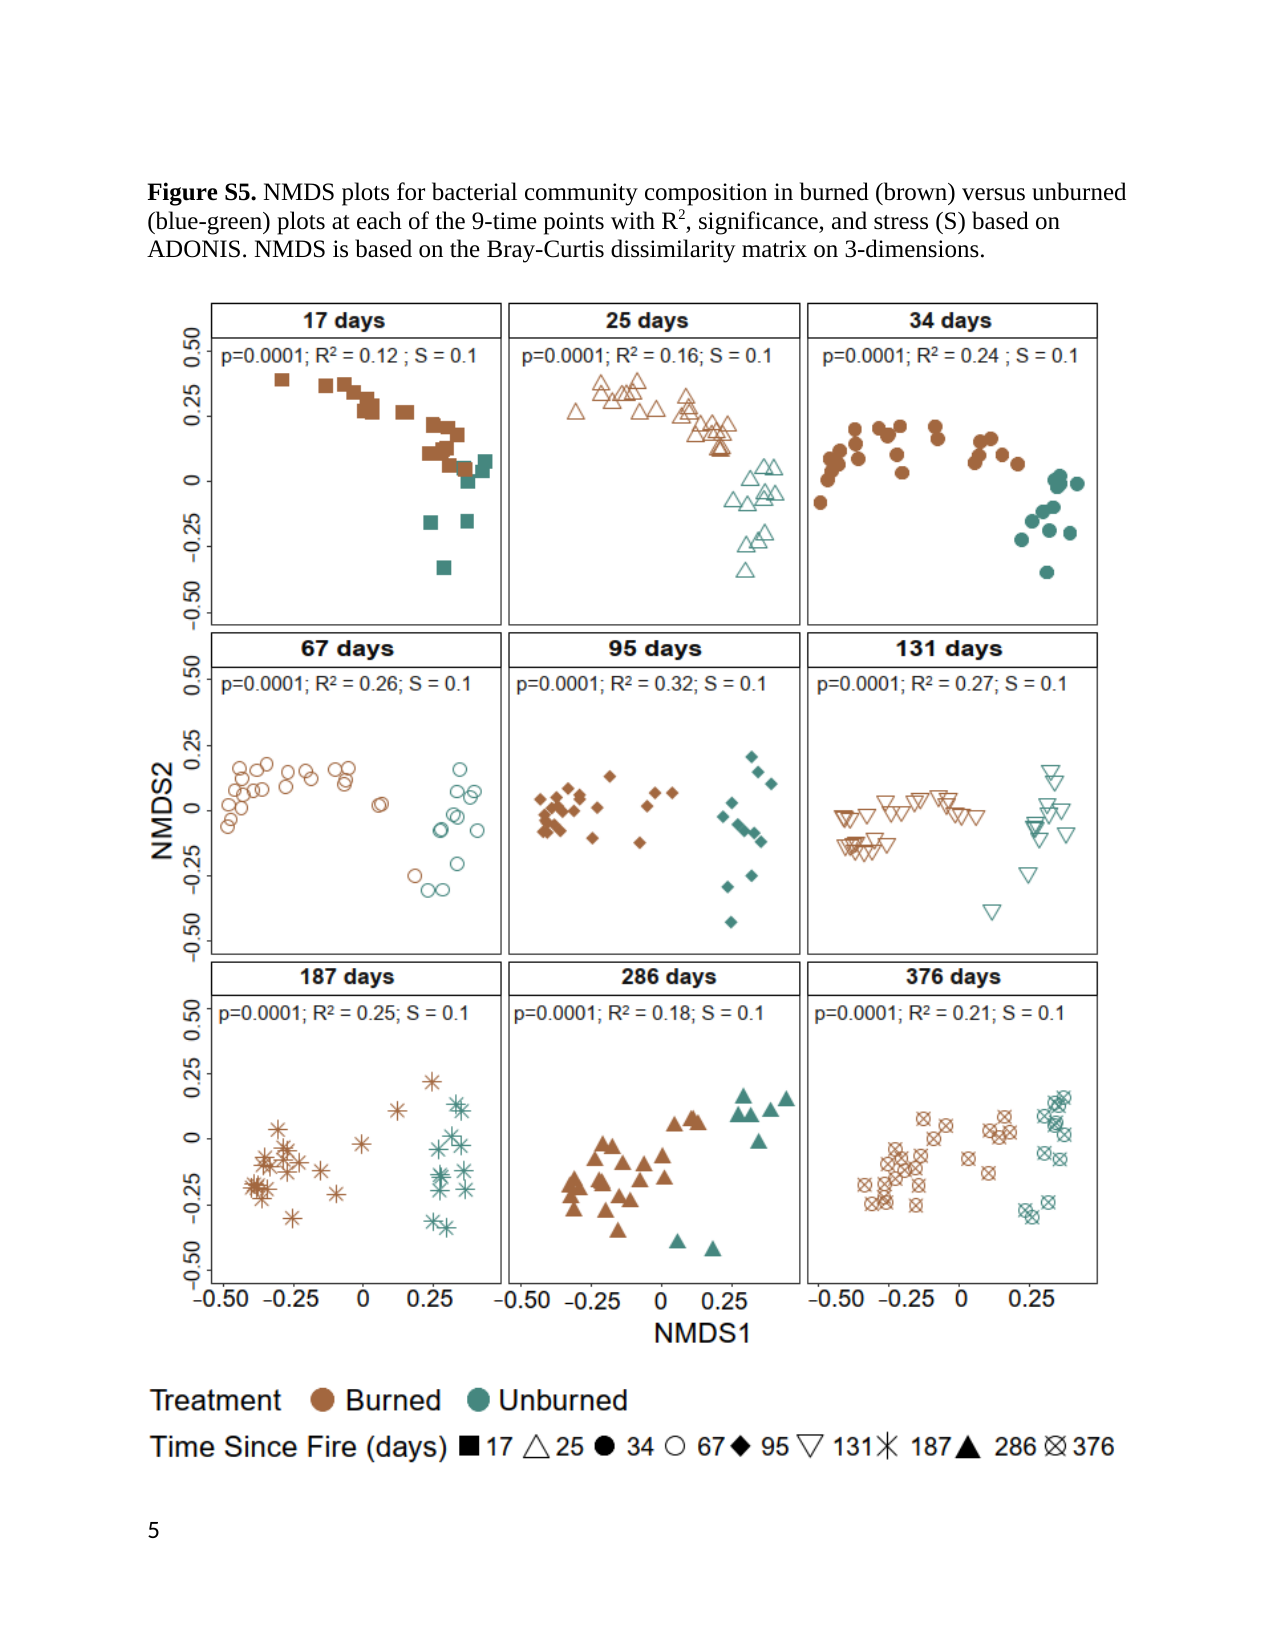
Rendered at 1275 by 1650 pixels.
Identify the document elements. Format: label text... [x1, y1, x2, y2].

text Figure S5. NMDS plots for bacterial community composition in burned (brown) versus unburned (blue-green) plots at each of the 9-time points with R2, significance, and stress (S) based on ADONIS. NMDS is based on the Bray-Curtis dissimilarity matrix on 3-dimensions. [147, 177, 1131, 263]
picture [147, 292, 1122, 1469]
